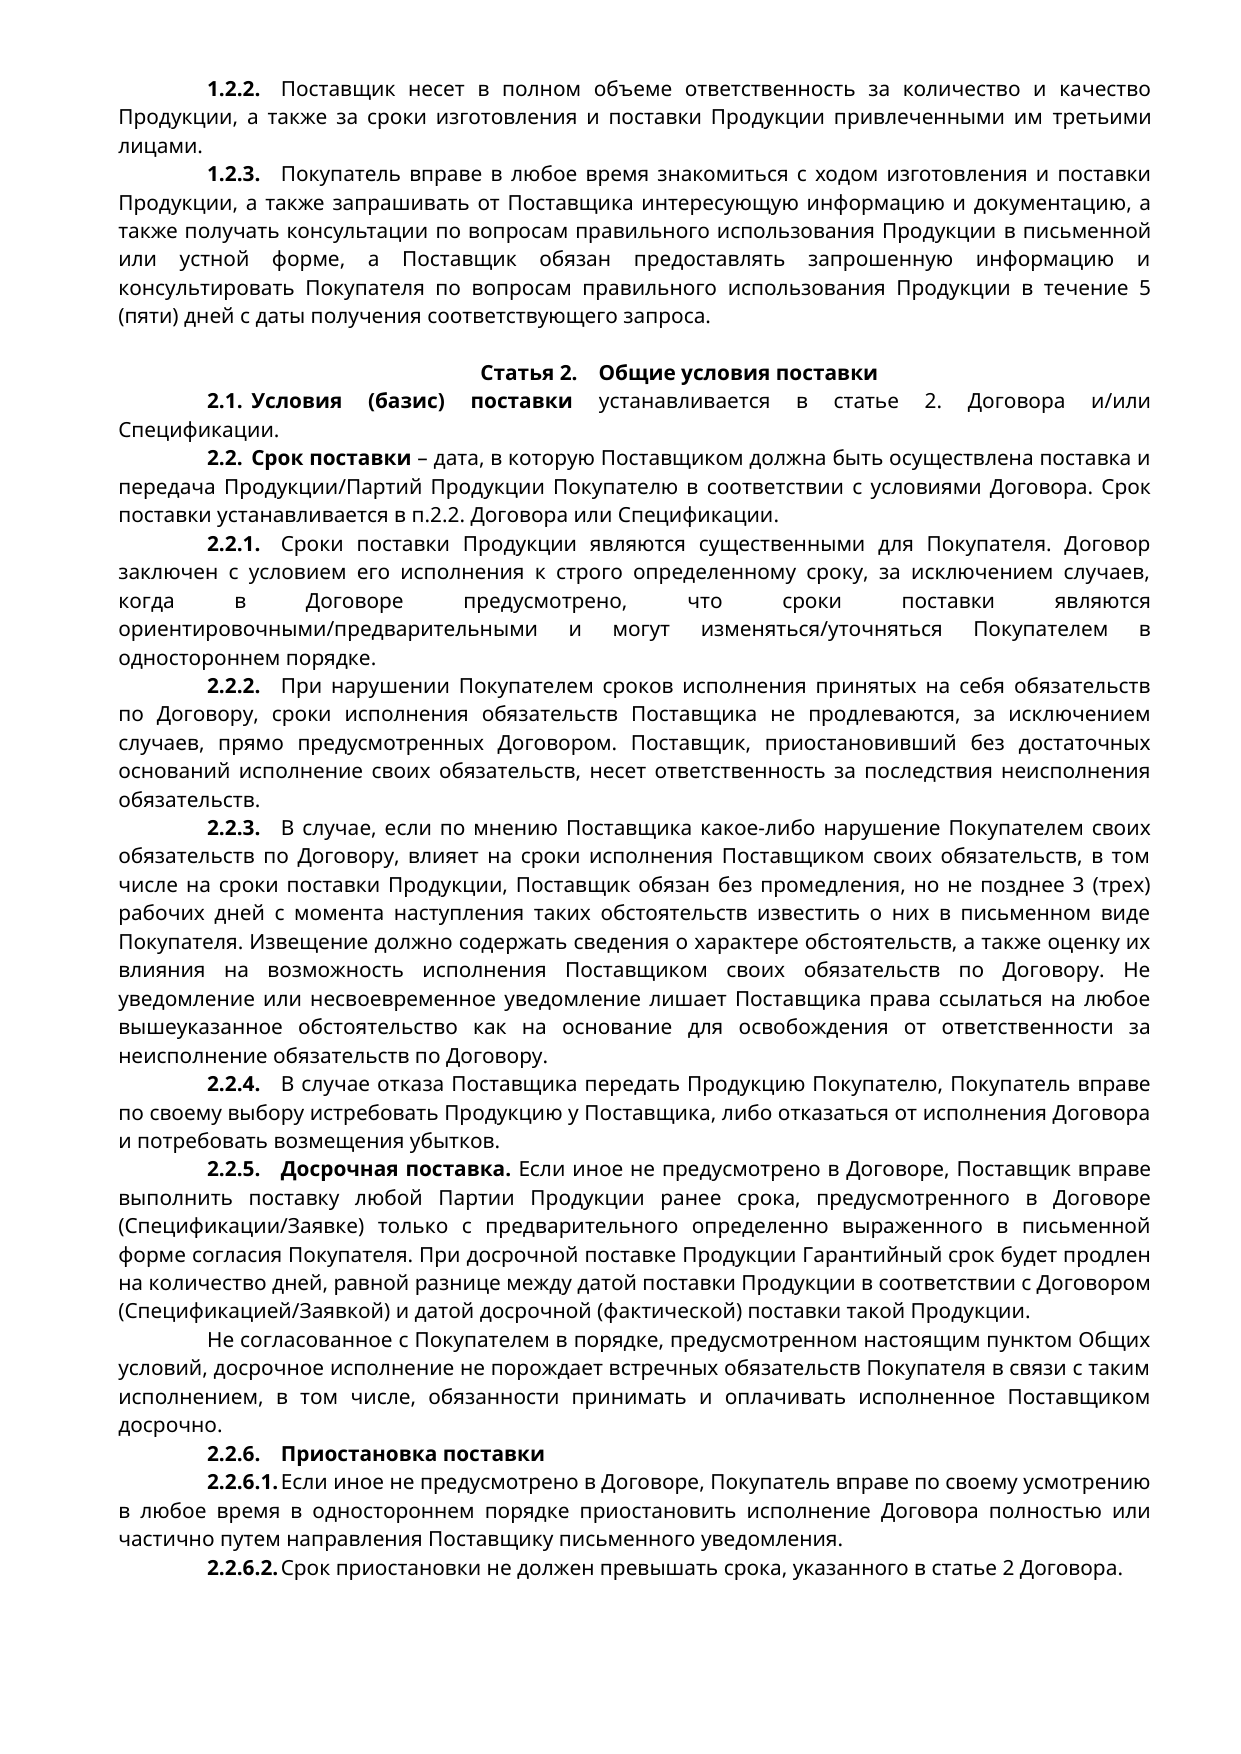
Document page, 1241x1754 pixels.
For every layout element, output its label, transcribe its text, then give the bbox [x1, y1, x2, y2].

list Досрочная поставка. Если иное не предусмотрено в Договоре, Поставщик вправе выполнить поставку любой Партии Продукции ранее срока, предусмотренного в Договоре (Спецификации/Заявке) только с предварительного определенно выраженного в письменной форме согласия Покупателя. При досрочной поставке Продукции Гарантийный срок будет продлен на количество дней, равной разнице между датой поставки Продукции в соответствии с Договором (Спецификацией/Заявкой) и датой досрочной (фактической) поставки такой Продукции. [118, 1154, 1152, 1325]
list Сроки поставки Продукции являются существенными для Покупателя. Договор заключен с условием его исполнения к строго определенному сроку, за исключением случаев, когда в Договоре предусмотрено, что сроки поставки являются ориентировочными/предварительными и могут изменяться/уточняться Покупателем в одностороннем порядке. [118, 529, 1152, 671]
list В случае отказа Поставщика передать Продукцию Покупателю, Покупатель вправе по своему выбору истребовать Продукцию у Поставщика, либо отказаться от исполнения Договора и потребовать возмещения убытков. [118, 1069, 1152, 1154]
list Приостановка поставки [118, 1439, 1152, 1467]
list Если иное не предусмотрено в Договоре, Покупатель вправе по своему усмотрению в любое время в одностороннем порядке приостановить исполнение Договора полностью или частично путем направления Поставщику письменного уведомления. [118, 1467, 1152, 1553]
list При нарушении Покупателем сроков исполнения принятых на себя обязательств по Договору, сроки исполнения обязательств Поставщика не продлеваются, за исключением случаев, прямо предусмотренных Договором. Поставщик, приостановивший без достаточных оснований исполнение своих обязательств, несет ответственность за последствия неисполнения обязательств. [118, 671, 1152, 813]
list Срок поставки – дата, в которую Поставщиком должна быть осуществлена поставка и передача Продукции/Партий Продукции Покупателю в соответствии с условиями Договора. Срок поставки устанавливается в п.2.2. Договора или Спецификации. [118, 443, 1152, 529]
list Поставщик несет в полном объеме ответственность за количество и качество Продукции, а также за сроки изготовления и поставки Продукции привлеченными им третьими лицами. [118, 74, 1152, 159]
list Покупатель вправе в любое время знакомиться с ходом изготовления и поставки Продукции, а также запрашивать от Поставщика интересующую информацию и документацию, а также получать консультации по вопросам правильного использования Продукции в письменной или устной форме, а Поставщик обязан предоставлять запрошенную информацию и консультировать Покупателя по вопросам правильного использования Продукции в течение 5 (пяти) дней с даты получения соответствующего запроса. [118, 159, 1152, 330]
list Условия (базис) поставки устанавливается в статье 2. Договора и/или Спецификации. [118, 387, 1152, 443]
list Не согласованное с Покупателем в порядке, предусмотренном настоящим пунктом Общих условий, досрочное исполнение не порождает встречных обязательств Покупателя в связи с таким исполнением, в том числе, обязанности принимать и оплачивать исполненное Поставщиком досрочно. [118, 1325, 1152, 1439]
list Срок приостановки не должен превышать срока, указанного в статье 2 Договора. [118, 1553, 1152, 1581]
list Общие условия поставки [118, 358, 1152, 387]
list В случае, если по мнению Поставщика какое-либо нарушение Покупателем своих обязательств по Договору, влияет на сроки исполнения Поставщиком своих обязательств, в том числе на сроки поставки Продукции, Поставщик обязан без промедления, но не позднее 3 (трех) рабочих дней с момента наступления таких обстоятельств известить о них в письменном виде Покупателя. Извещение должно содержать сведения о характере обстоятельств, а также оценку их влияния на возможность исполнения Поставщиком своих обязательств по Договору. Не уведомление или несвоевременное уведомление лишает Поставщика права ссылаться на любое вышеуказанное обстоятельство как на основание для освобождения от ответственности за неисполнение обязательств по Договору. [118, 813, 1152, 1069]
